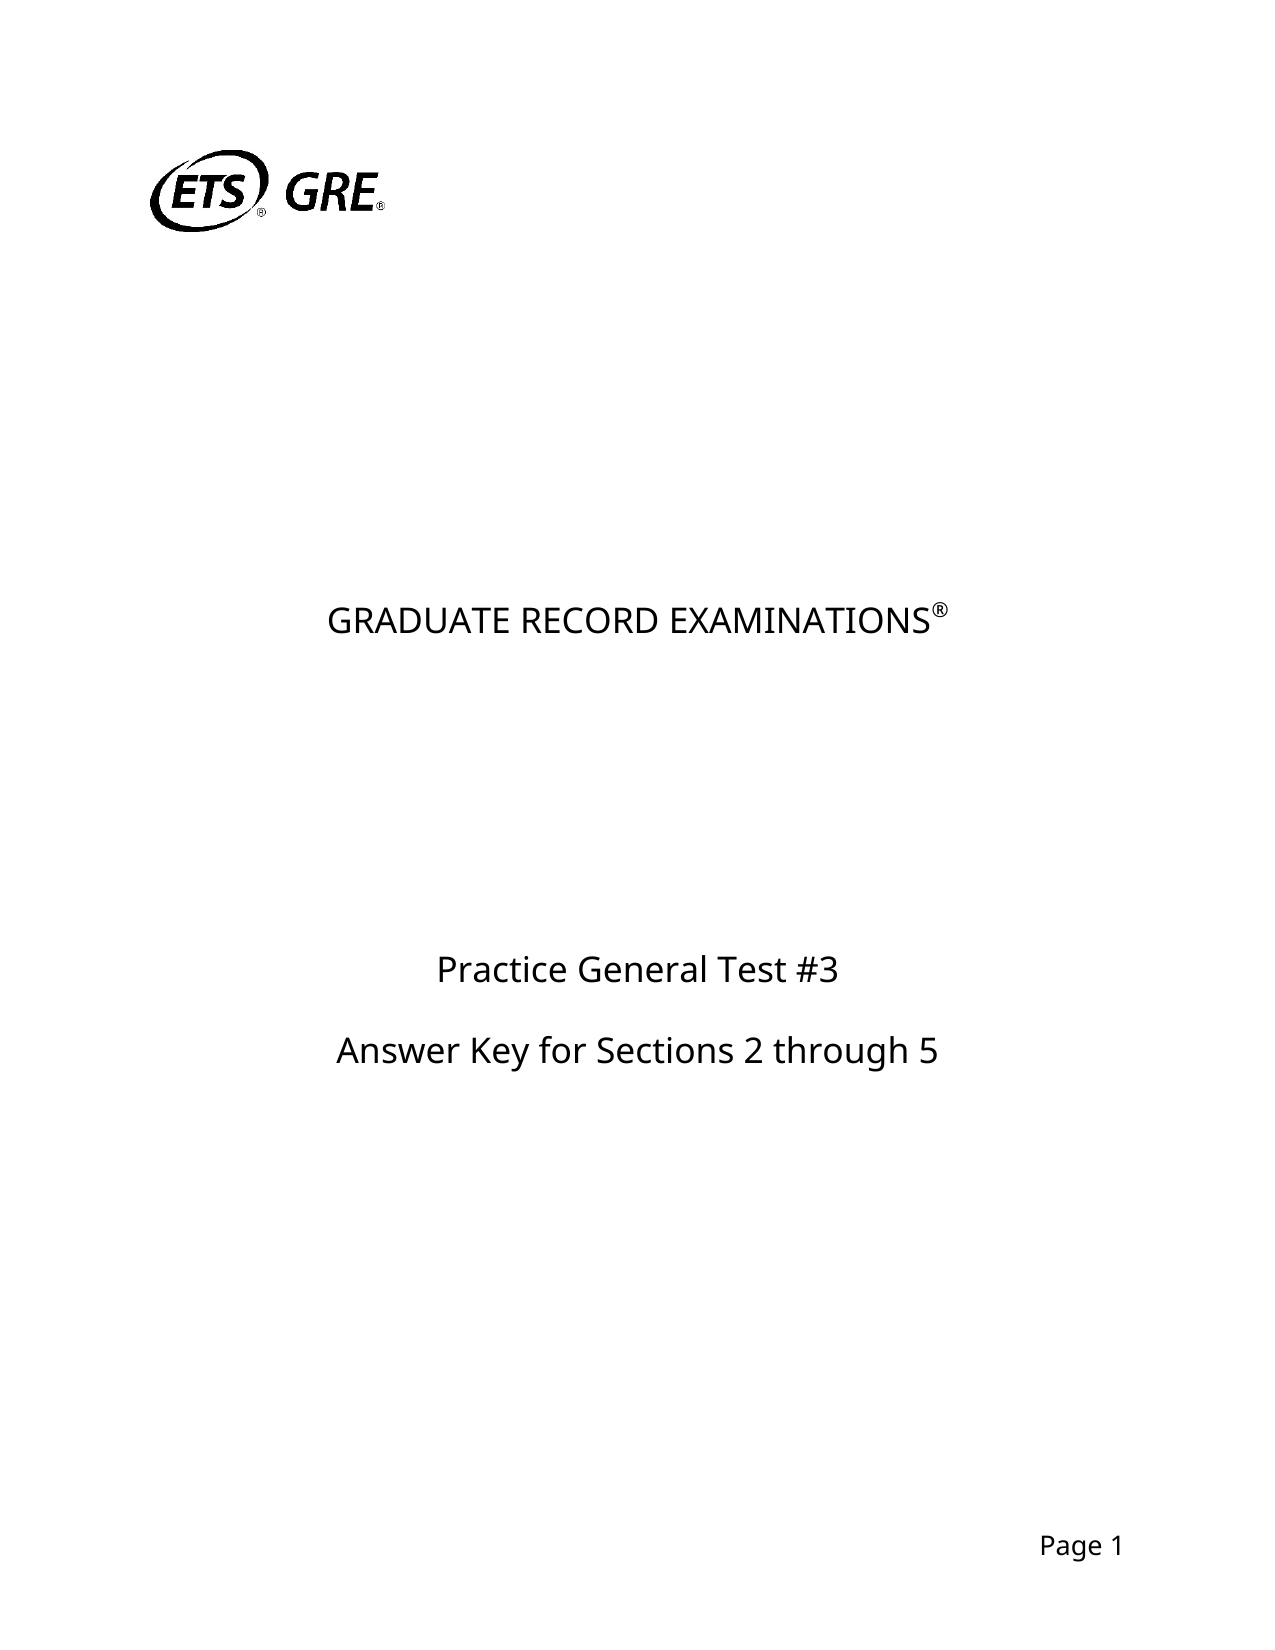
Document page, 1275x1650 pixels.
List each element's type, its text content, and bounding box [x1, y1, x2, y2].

text Answer Key for Sections 2 through 5 [150, 1025, 1125, 1074]
picture [150, 150, 385, 232]
text Practice General Test #3 [150, 944, 1125, 993]
text GRADUATE RECORD EXAMINATIONS® [150, 596, 1125, 644]
